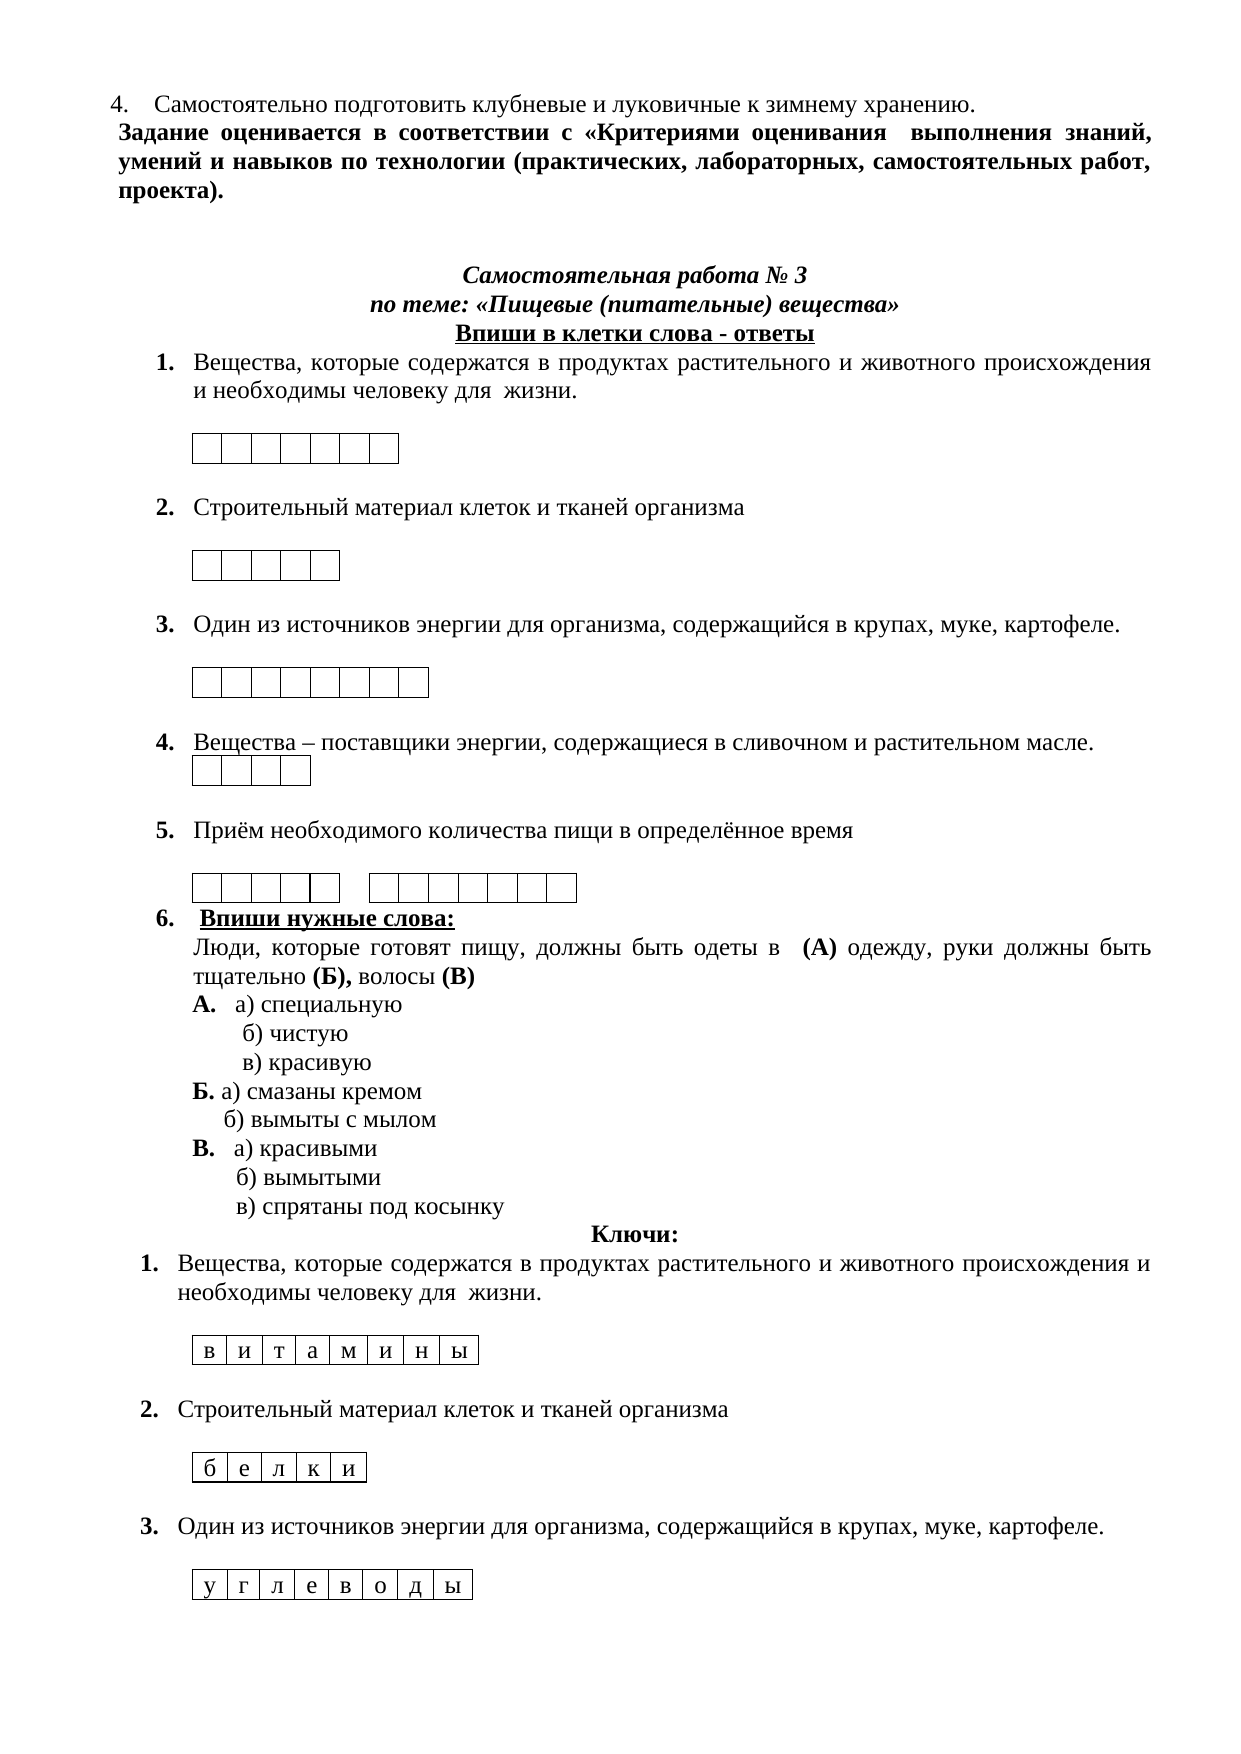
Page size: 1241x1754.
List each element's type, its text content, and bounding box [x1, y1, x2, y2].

table_header [222, 874, 251, 902]
table_header [193, 434, 221, 463]
table_header [281, 434, 310, 463]
table_header н [404, 1336, 439, 1364]
list Люди, которые готовят пищу, должны быть одеты в (А) одежду, руки должны быть тщательно (Б), волосы (В) [193, 932, 1152, 989]
table_header [311, 434, 339, 463]
list б) вымытыми [192, 1162, 1152, 1191]
table_header [222, 434, 251, 463]
list Приём необходимого количества пищи в определённое время [156, 815, 1152, 844]
table_header [488, 874, 517, 902]
table_header т [263, 1336, 295, 1364]
table_header [281, 874, 309, 902]
table_header [370, 668, 398, 697]
text Задание оценивается в соответствии с «Критериями оценивания выполнения знаний, умений и навыков по технологии (практических, лабораторных, самостоятельных работ, проекта). [118, 117, 1152, 204]
text по теме: «Пищевые (питательные) вещества» [118, 289, 1152, 318]
table_header л [262, 1453, 296, 1481]
table_header [281, 756, 310, 785]
table_header [222, 668, 251, 697]
table_header и [331, 1453, 366, 1481]
table_header [281, 551, 310, 580]
table_header ы [434, 1570, 472, 1598]
text Ключи: [118, 1219, 1152, 1248]
list Вещества – поставщики энергии, содержащиеся в сливочном и растительном масле. [156, 727, 1152, 755]
text Впиши в клетки слова - ответы [118, 318, 1152, 347]
table_header [459, 874, 487, 902]
table_header г [228, 1570, 259, 1598]
table_header [252, 756, 280, 785]
table_header [518, 874, 546, 902]
table_header [193, 756, 221, 785]
list в) спрятаны под косынку [192, 1191, 1152, 1219]
table_header [429, 874, 458, 902]
list В. а) красивыми [192, 1133, 1152, 1162]
table_header [281, 668, 310, 697]
table_header [340, 873, 369, 902]
list Самостоятельно подготовить клубневые и луковичные к зимнему хранению. [110, 89, 1152, 117]
table_header в [329, 1570, 362, 1598]
table_header о [363, 1570, 397, 1598]
table_header [547, 874, 576, 902]
table_header [311, 668, 339, 697]
list б) вымыты с мылом [192, 1104, 1152, 1133]
table_header [340, 434, 369, 463]
list Вещества, которые содержатся в продуктах растительного и животного происхождения и необходимы человеку для жизни. [156, 347, 1152, 404]
list Впиши нужные слова: [156, 903, 1152, 932]
list Один из источников энергии для организма, содержащийся в крупах, муке, картофеле. [140, 1511, 1152, 1540]
table_header [252, 434, 280, 463]
table_header е [295, 1570, 328, 1598]
table_header м [330, 1336, 367, 1364]
table_header [399, 874, 428, 902]
table_header а [296, 1336, 329, 1364]
table_header [193, 668, 221, 697]
table_header [252, 551, 280, 580]
table_header [311, 551, 339, 580]
table_header [222, 551, 251, 580]
table_header [222, 756, 251, 785]
table_header [370, 434, 398, 463]
table_header ы [440, 1336, 478, 1364]
table_header к [297, 1453, 330, 1481]
table_header [252, 668, 280, 697]
table_header [340, 668, 369, 697]
list Один из источников энергии для организма, содержащийся в крупах, муке, картофеле. [156, 609, 1152, 638]
list Вещества, которые содержатся в продуктах растительного и животного происхождения и необходимы человеку для жизни. [140, 1248, 1152, 1306]
table_header [311, 874, 339, 902]
text Самостоятельная работа № 3 [118, 260, 1152, 289]
table_header [399, 668, 428, 697]
table_header и [227, 1336, 262, 1364]
table_header у [193, 1570, 227, 1598]
table_header [193, 874, 221, 902]
text б) чистую [192, 1018, 1152, 1047]
table_header [252, 874, 280, 902]
text А. а) специальную [192, 989, 1152, 1018]
list Б. а) смазаны кремом [192, 1076, 1152, 1104]
table_header [370, 874, 398, 902]
list Строительный материал клеток и тканей организма [140, 1394, 1152, 1423]
table_header л [260, 1570, 294, 1598]
list Строительный материал клеток и тканей организма [156, 492, 1152, 521]
table_header е [228, 1453, 261, 1481]
table_header [193, 551, 221, 580]
table_header д [398, 1570, 433, 1598]
text в) красивую [192, 1047, 1152, 1076]
table_header б [193, 1453, 227, 1481]
table_header в [193, 1336, 226, 1364]
table_header и [368, 1336, 403, 1364]
